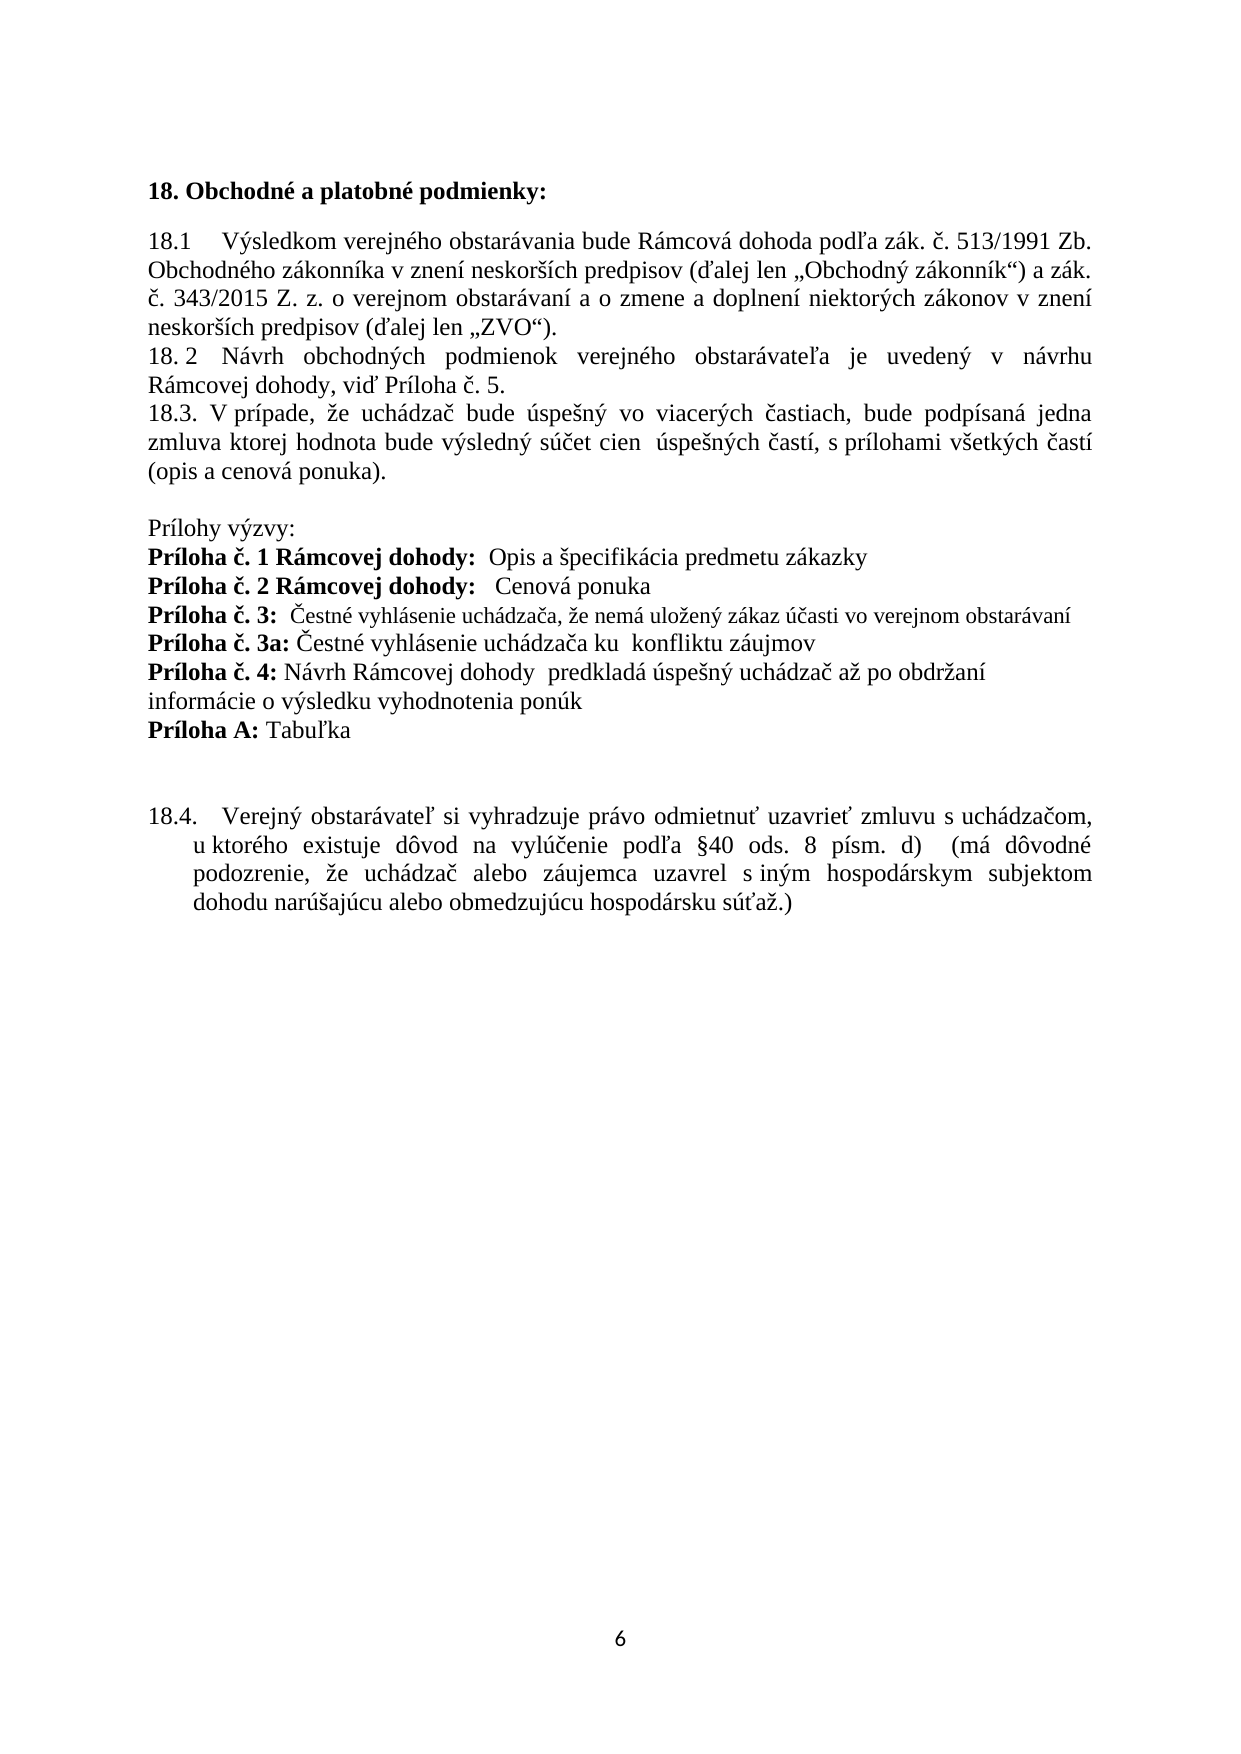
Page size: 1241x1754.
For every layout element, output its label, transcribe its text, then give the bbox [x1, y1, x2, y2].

text 18.3. V prípade, že uchádzač bude úspešný vo viacerých častiach, bude podpísaná jedna zmluva ktorej hodnota bude výsledný súčet cien úspešných častí, s prílohami všetkých častí (opis a cenová ponuka). [148, 398, 1093, 485]
list Prílohy výzvy: [148, 513, 1093, 542]
text 18. 2 Návrh obchodných podmienok verejného obstarávateľa je uvedený v návrhu Rámcovej dohody, viď Príloha č. 5. [148, 341, 1093, 398]
text Príloha č. 4: Návrh Rámcovej dohody predkladá úspešný uchádzač až po obdržaní informácie o výsledku vyhodnotenia ponúk [148, 657, 1093, 715]
list Verejný obstarávateľ si vyhradzuje právo odmietnuť uzavrieť zmluvu s uchádzačom, u ktorého existuje dôvod na vylúčenie podľa §40 ods. 8 písm. d) (má dôvodné podozrenie, že uchádzač alebo záujemca uzavrel s iným hospodárskym subjektom dohodu narúšajúcu alebo obmedzujúcu hospodársku súťaž.) [148, 801, 1093, 916]
list Príloha č. 2 Rámcovej dohody: Cenová ponuka [148, 571, 1093, 600]
list Príloha č. 1 Rámcovej dohody: Opis a špecifikácia predmetu zákazky [148, 542, 1093, 571]
text 18.1 Výsledkom verejného obstarávania bude Rámcová dohoda podľa zák. č. 513/1991 Zb. Obchodného zákonníka v znení neskorších predpisov (ďalej len „Obchodný zákonník“) a zák. č. 343/2015 Z. z. o verejnom obstarávaní a o zmene a doplnení niektorých zákonov v znení neskorších predpisov (ďalej len „ZVO“). [148, 226, 1093, 341]
text 18. Obchodné a platobné podmienky: [148, 176, 1093, 205]
text Príloha A: Tabuľka [148, 715, 1093, 743]
text Príloha č. 3: Čestné vyhlásenie uchádzača, že nemá uložený zákaz účasti vo verejnom obstarávaní [148, 600, 1093, 628]
text Príloha č. 3a: Čestné vyhlásenie uchádzača ku konfliktu záujmov [148, 628, 1093, 657]
